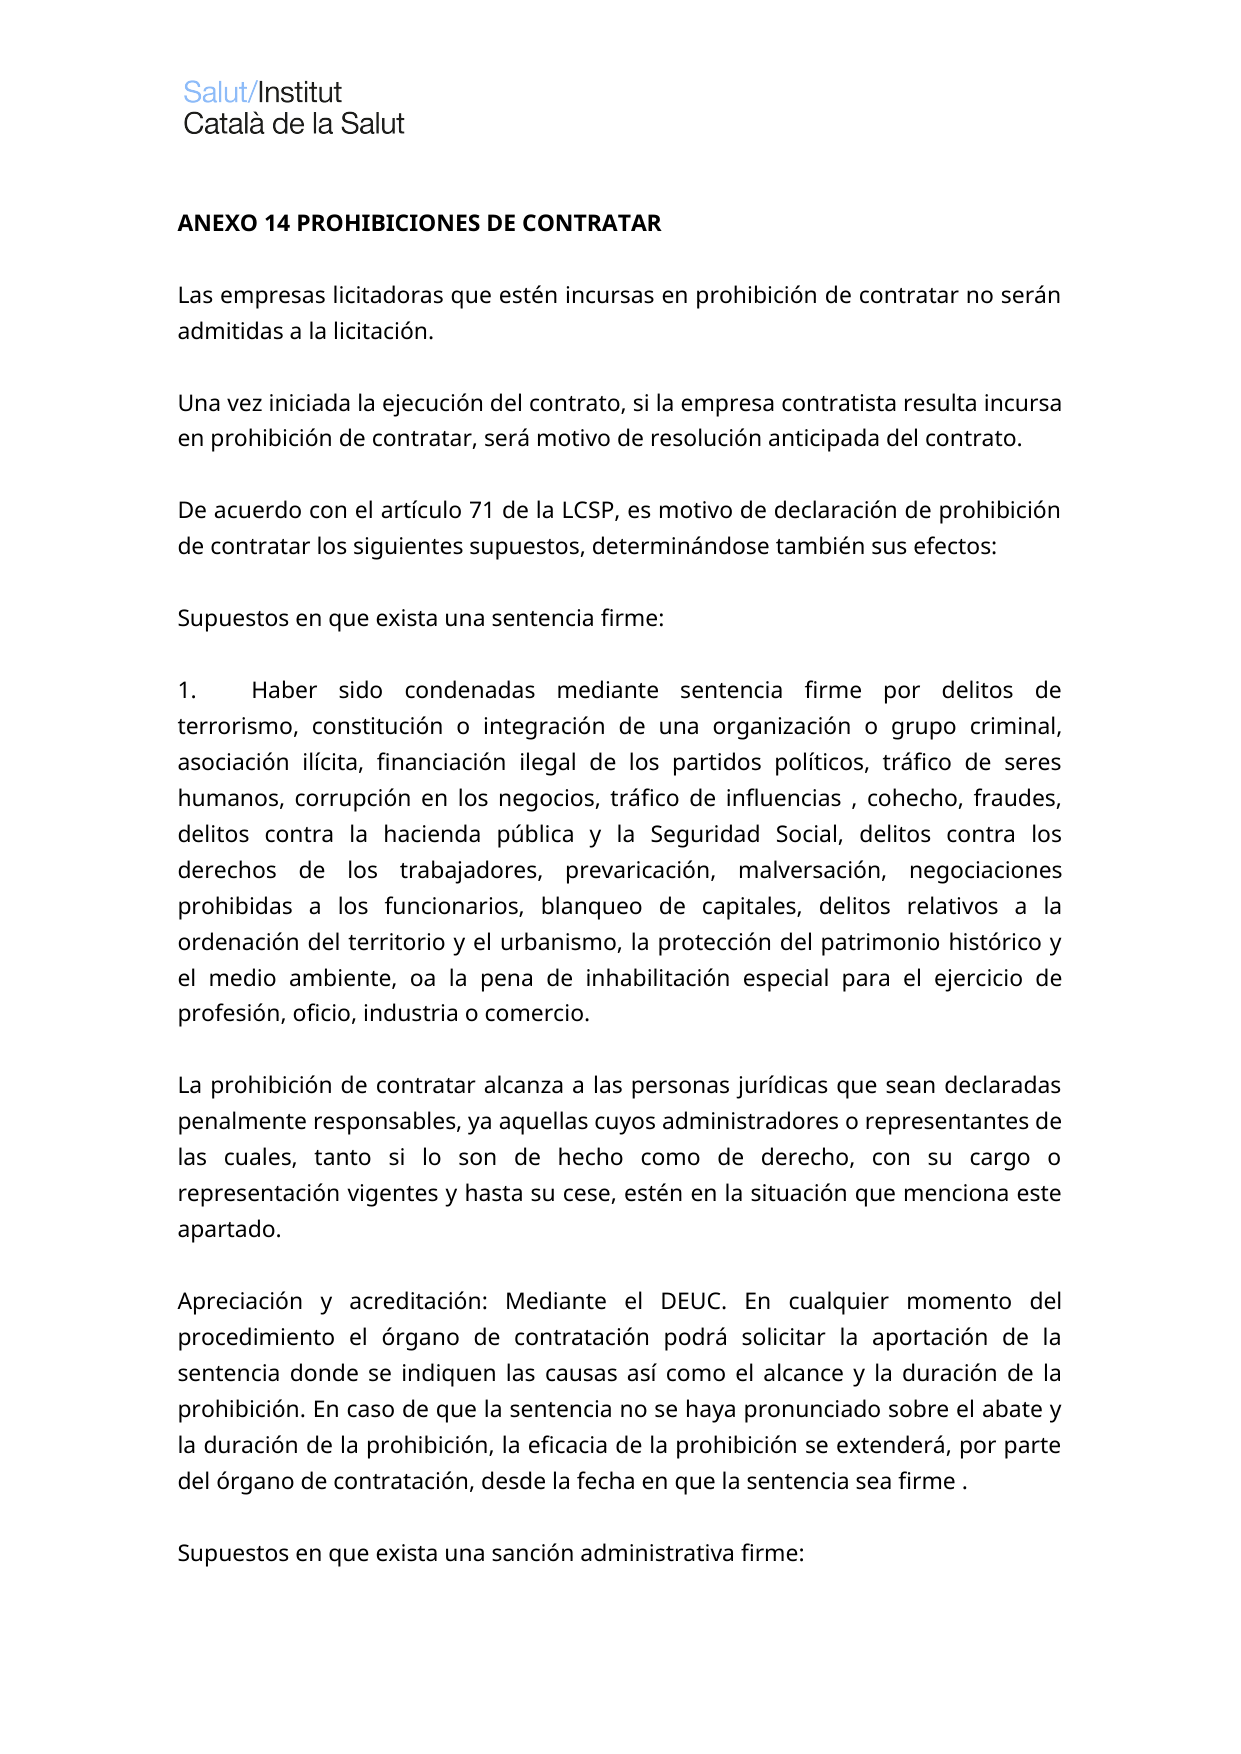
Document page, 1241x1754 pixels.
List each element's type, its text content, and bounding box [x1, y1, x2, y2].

text De acuerdo con el artículo 71 de la LCSP, es motivo de declaración de prohibición de contratar los siguientes supuestos, determinándose también sus efectos: [177, 494, 1063, 561]
text Apreciación y acreditación: Mediante el DEUC. En cualquier momento del procedimiento el órgano de contratación podrá solicitar la aportación de la sentencia donde se indiquen las causas así como el alcance y la duración de la prohibición. En caso de que la sentencia no se haya pronunciado sobre el abate y la duración de la prohibición, la eficacia de la prohibición se extenderá, por parte del órgano de contratación, desde la fecha en que la sentencia sea firme . [177, 1285, 1063, 1496]
text La prohibición de contratar alcanza a las personas jurídicas que sean declaradas penalmente responsables, ya aquellas cuyos administradores o representantes de las cuales, tanto si lo son de hecho como de derecho, con su cargo o representación vigentes y hasta su cese, estén en la situación que menciona este apartado. [177, 1069, 1063, 1244]
text Supuestos en que exista una sanción administrativa firme: [177, 1536, 1063, 1568]
picture [177, 73, 411, 141]
text Una vez iniciada la ejecución del contrato, si la empresa contratista resulta incursa en prohibición de contratar, será motivo de resolución anticipada del contrato. [177, 386, 1063, 454]
text 1. Haber sido condenadas mediante sentencia firme por delitos de terrorismo, constitución o integración de una organización o grupo criminal, asociación ilícita, financiación ilegal de los partidos políticos, tráfico de seres humanos, corrupción en los negocios, tráfico de influencias , cohecho, fraudes, delitos contra la hacienda pública y la Seguridad Social, delitos contra los derechos de los trabajadores, prevaricación, malversación, negociaciones prohibidas a los funcionarios, blanqueo de capitales, delitos relativos a la ordenación del territorio y el urbanismo, la protección del patrimonio histórico y el medio ambiente, oa la pena de inhabilitación especial para el ejercicio de profesión, oficio, industria o comercio. [177, 674, 1063, 1029]
text ANEXO 14 PROHIBICIONES DE CONTRATAR [177, 207, 1063, 238]
text Las empresas licitadoras que estén incursas en prohibición de contratar no serán admitidas a la licitación. [177, 279, 1063, 346]
text Supuestos en que exista una sentencia firme: [177, 602, 1063, 633]
